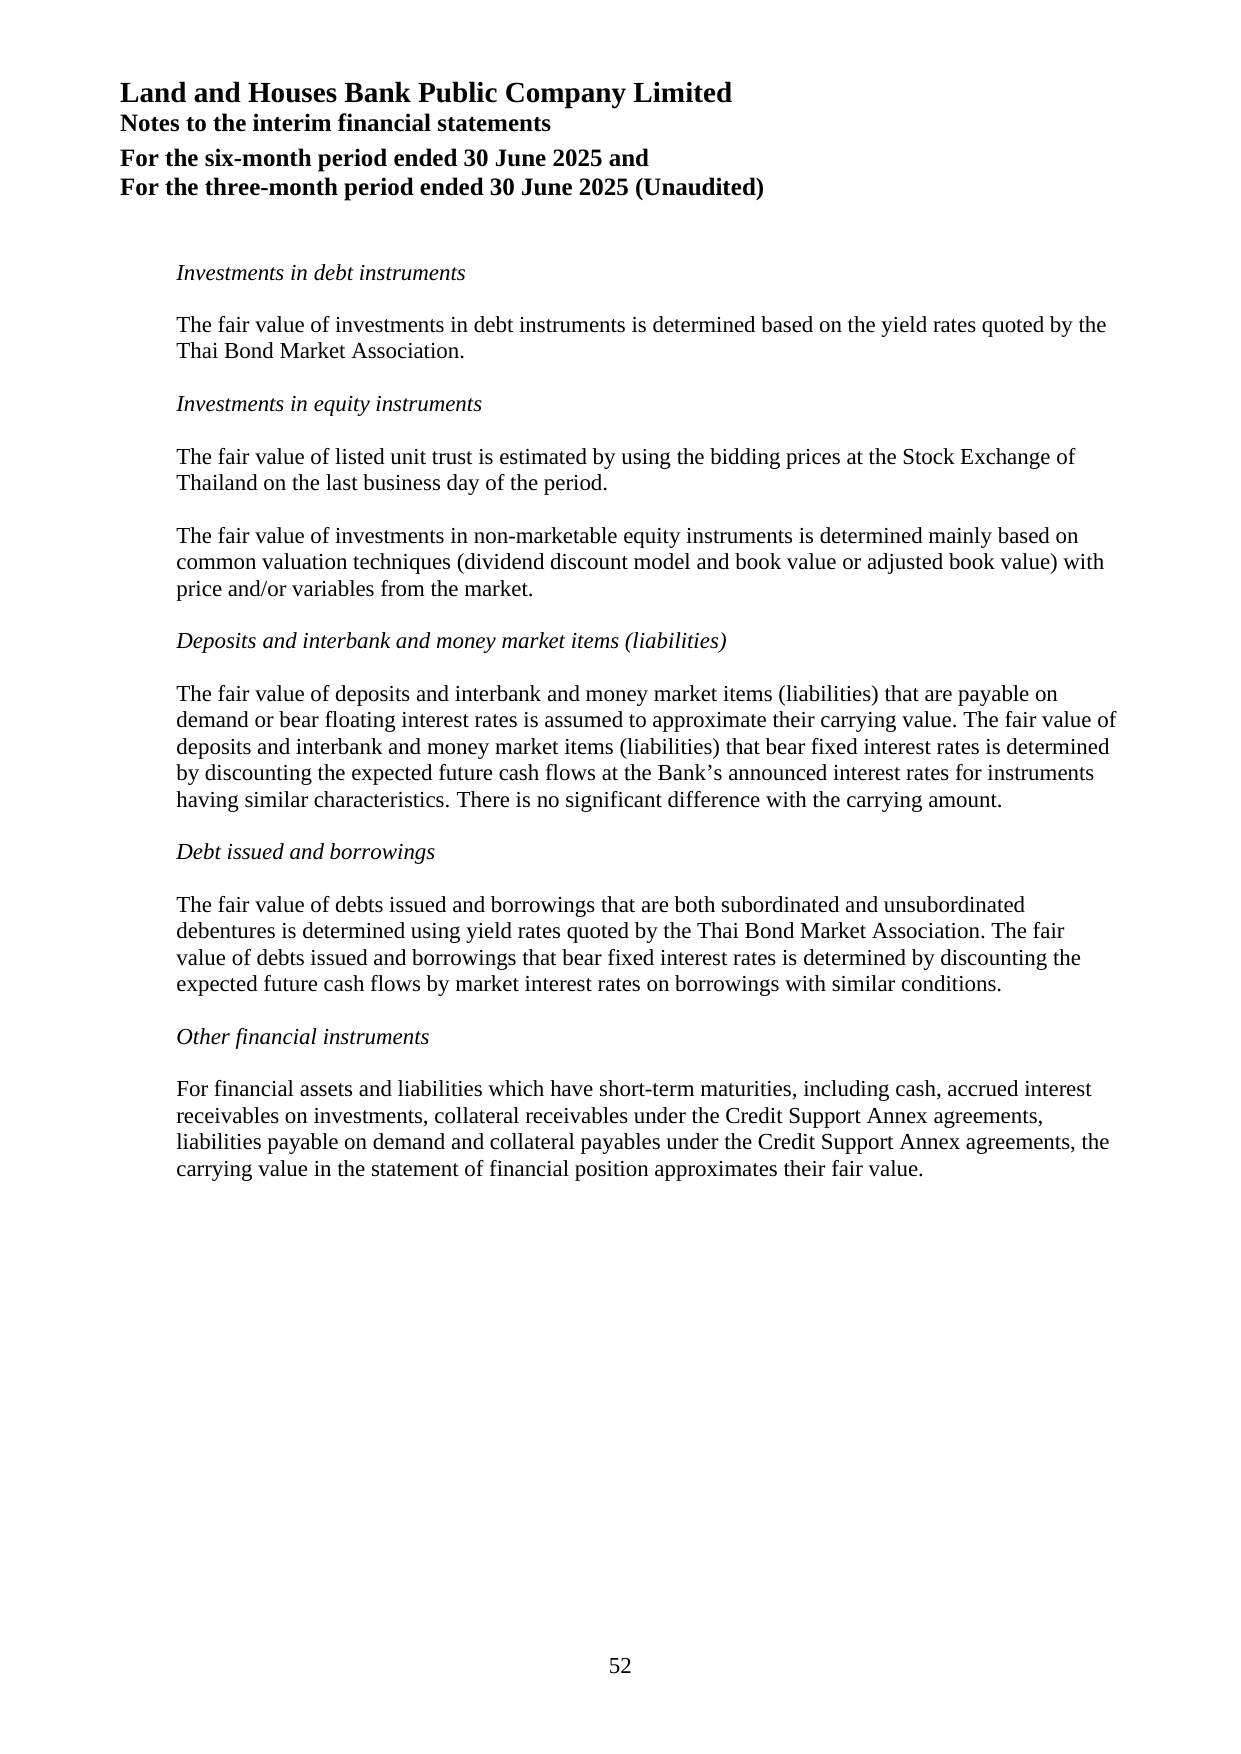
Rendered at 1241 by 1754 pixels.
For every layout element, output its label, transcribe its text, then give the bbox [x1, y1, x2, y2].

text The fair value of deposits and interbank and money market items (liabilities) that are payable on demand or bear floating interest rates is assumed to approximate their carrying value. The fair value of deposits and interbank and money market items (liabilities) that bear fixed interest rates is determined by discounting the expected future cash flows at the Bank’s announced interest rates for instruments having similar characteristics. There is no significant difference with the carrying amount. [176, 680, 1119, 812]
text The fair value of listed unit trust is estimated by using the bidding prices at the Stock Exchange of Thailand on the last business day of the period. [176, 443, 1119, 496]
text For financial assets and liabilities which have short-term maturities, including cash, accrued interest receivables on investments, collateral receivables under the Credit Support Annex agreements, liabilities payable on demand and collateral payables under the Credit Support Annex agreements, the carrying value in the statement of financial position approximates their fair value. [176, 1076, 1119, 1181]
text Deposits and interbank and money market items (liabilities) [176, 627, 1119, 654]
text Debt issued and borrowings [176, 838, 1119, 865]
text Investments in equity instruments [176, 390, 1119, 417]
text The fair value of debts issued and borrowings that are both subordinated and unsubordinated debentures is determined using yield rates quoted by the Thai Bond Market Association. The fair value of debts issued and borrowings that bear fixed interest rates is determined by discounting the expected future cash flows by market interest rates on borrowings with similar conditions. [176, 891, 1119, 996]
text The fair value of investments in debt instruments is determined based on the yield rates quoted by the Thai Bond Market Association. [176, 311, 1119, 364]
text Other financial instruments [176, 1023, 1119, 1049]
text Investments in debt instruments [176, 258, 1119, 285]
text The fair value of investments in non-marketable equity instruments is determined mainly based on common valuation techniques (dividend discount model and book value or adjusted book value) with price and/or variables from the market. [176, 522, 1119, 601]
